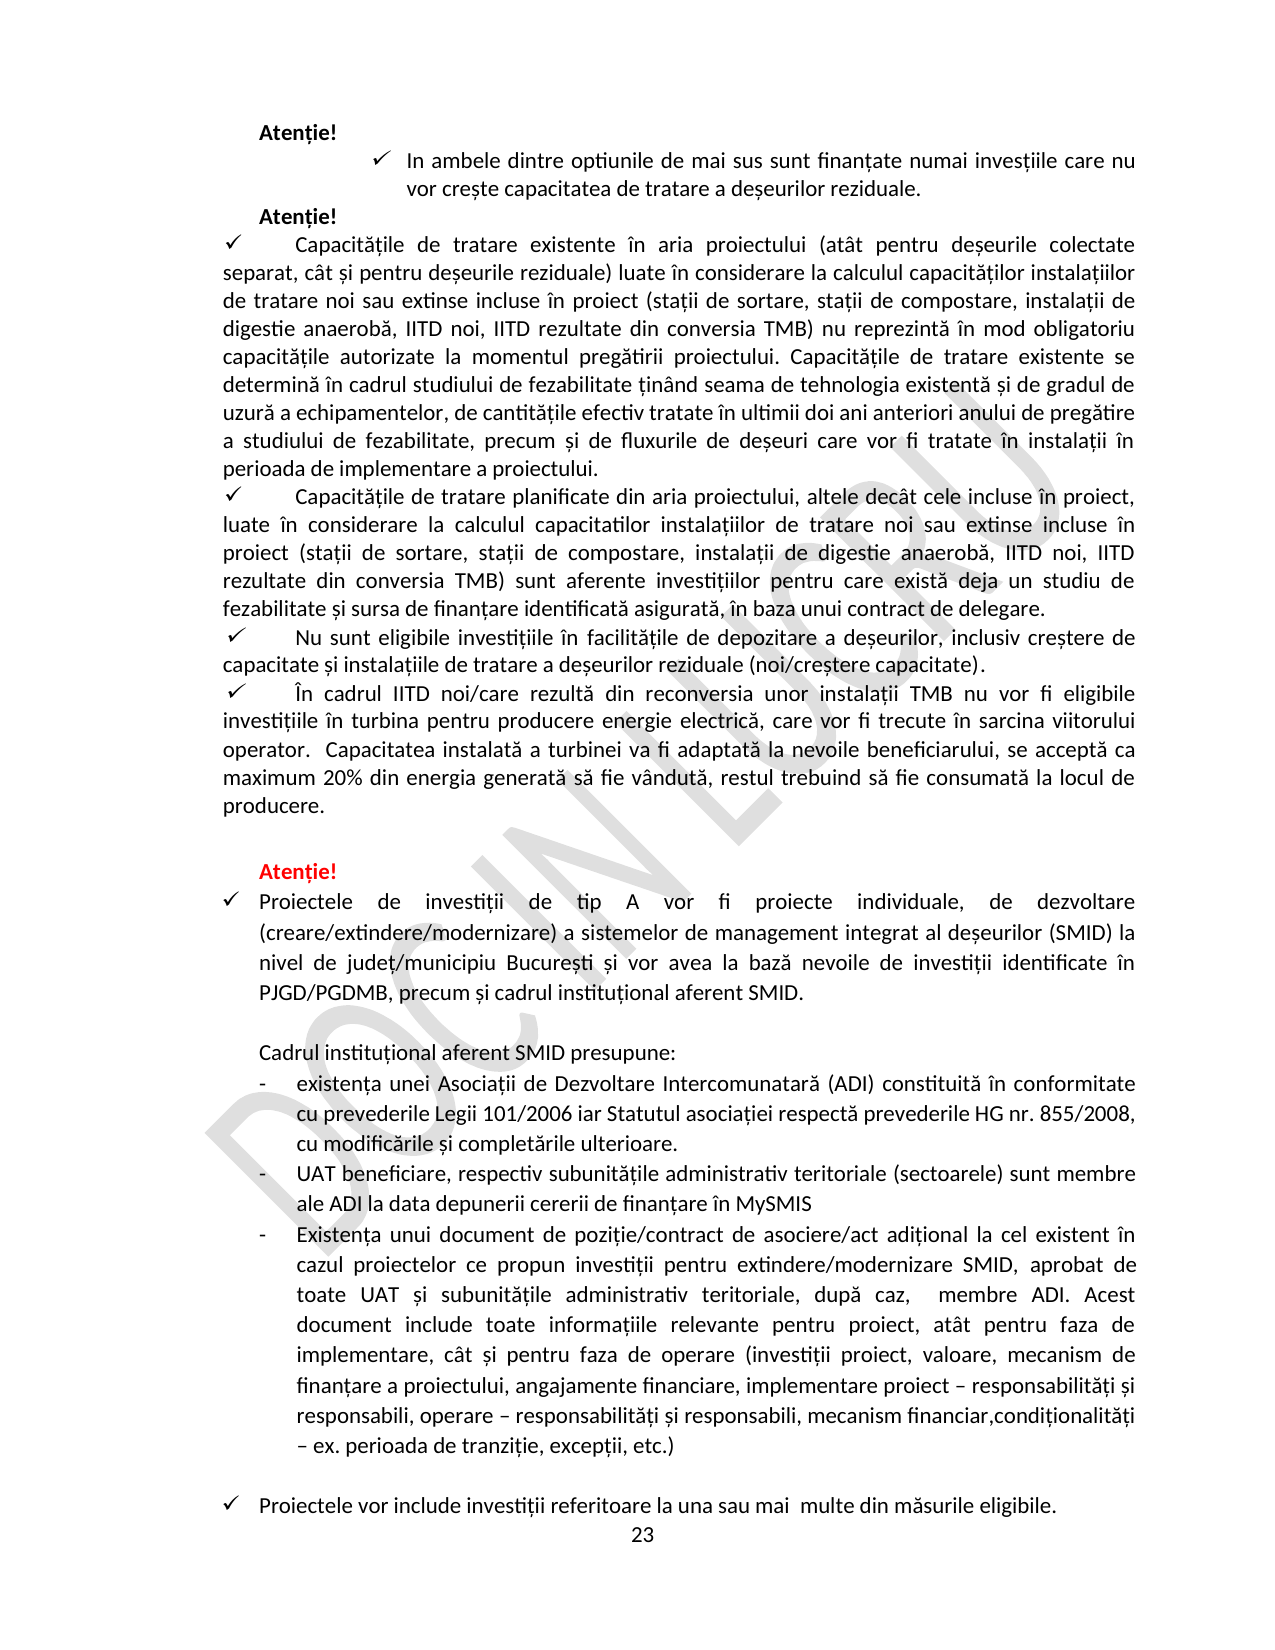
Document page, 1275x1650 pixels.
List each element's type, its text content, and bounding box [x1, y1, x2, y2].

list In ambele dintre optiunile de mai sus sunt finanțate numai invesțiile care nu vor crește capacitatea de tratare a deșeurilor reziduale. [369, 146, 1137, 202]
list Proiectele vor include investiții referitoare la una sau mai multe din măsurile eligibile. [221, 1492, 1137, 1519]
list existența unei Asociații de Dezvoltare Intercomunatară (ADI) constituită în conformitate cu prevederile Legii 101/2006 iar Statutul asociației respectă prevederile HG nr. 855/2008, cu modificările și completările ulterioare. [259, 1069, 1137, 1157]
list Atenție! [259, 118, 1137, 146]
list În cadrul IITD noi/care rezultă din reconversia unor instalații TMB nu vor fi eligibile investițiile în turbina pentru producere energie electrică, care vor fi trecute în sarcina viitorului operator. Capacitatea instalată a turbinei va fi adaptată la nevoile beneficiarului, se acceptă ca maximum 20% din energia generată să fie vândută, restul trebuind să fie consumată la locul de producere. [223, 679, 1137, 819]
list Capacitățile de tratare planificate din aria proiectului, altele decât cele incluse în proiect, luate în considerare la calculul capacitatilor instalațiilor de tratare noi sau extinse incluse în proiect (stații de sortare, stații de compostare, instalații de digestie anaerobă, IITD noi, IITD rezultate din conversia TMB) sunt aferente investițiilor pentru care există deja un studiu de fezabilitate și sursa de finanțare identificată asigurată, în baza unui contract de delegare. [223, 482, 1137, 623]
list Capacitățile de tratare existente în aria proiectului (atât pentru deșeurile colectate separat, cât și pentru deșeurile reziduale) luate în considerare la calculul capacităților instalațiilor de tratare noi sau extinse incluse în proiect (stații de sortare, stații de compostare, instalații de digestie anaerobă, IITD noi, IITD rezultate din conversia TMB) nu reprezintă în mod obligatoriu capacitățile autorizate la momentul pregătirii proiectului. Capacitățile de tratare existente se determină în cadrul studiului de fezabilitate ținând seama de tehnologia existentă și de gradul de uzură a echipamentelor, de cantitățile efectiv tratate în ultimii doi ani anteriori anului de pregătire a studiului de fezabilitate, precum și de fluxurile de deșeuri care vor fi tratate în instalații în perioada de implementare a proiectului. [223, 230, 1137, 482]
list Nu sunt eligibile investițiile în facilitățile de depozitare a deșeurilor, inclusiv creștere de capacitate și instalațiile de tratare a deșeurilor reziduale (noi/creștere capacitate). [223, 623, 1137, 679]
list UAT beneficiare, respectiv subunitățile administrativ teritoriale (sectoarele) sunt membre ale ADI la data depunerii cererii de finanțare în MySMIS [259, 1159, 1137, 1217]
list Atenție! [259, 857, 1137, 885]
list Atenție! [259, 202, 1137, 230]
list Cadrul instituțional aferent SMID presupune: [259, 1038, 1137, 1066]
list Existența unui document de poziție/contract de asociere/act adițional la cel existent în cazul proiectelor ce propun investiții pentru extindere/modernizare SMID, aprobat de toate UAT și subunitățile administrativ teritoriale, după caz, membre ADI. Acest document include toate informațiile relevante pentru proiect, atât pentru faza de implementare, cât și pentru faza de operare (investiții proiect, valoare, mecanism de finanțare a proiectului, angajamente financiare, implementare proiect – responsabilități și responsabili, operare – responsabilități și responsabili, mecanism financiar,condiționalități – ex. perioada de tranziție, excepții, etc.) [259, 1220, 1137, 1459]
list Proiectele de investiții de tip A vor fi proiecte individuale, de dezvoltare (creare/extindere/modernizare) a sistemelor de management integrat al deșeurilor (SMID) la nivel de județ/municipiu București și vor avea la bază nevoile de investiții identificate în PJGD/PGDMB, precum și cadrul instituțional aferent SMID. [221, 887, 1137, 1006]
